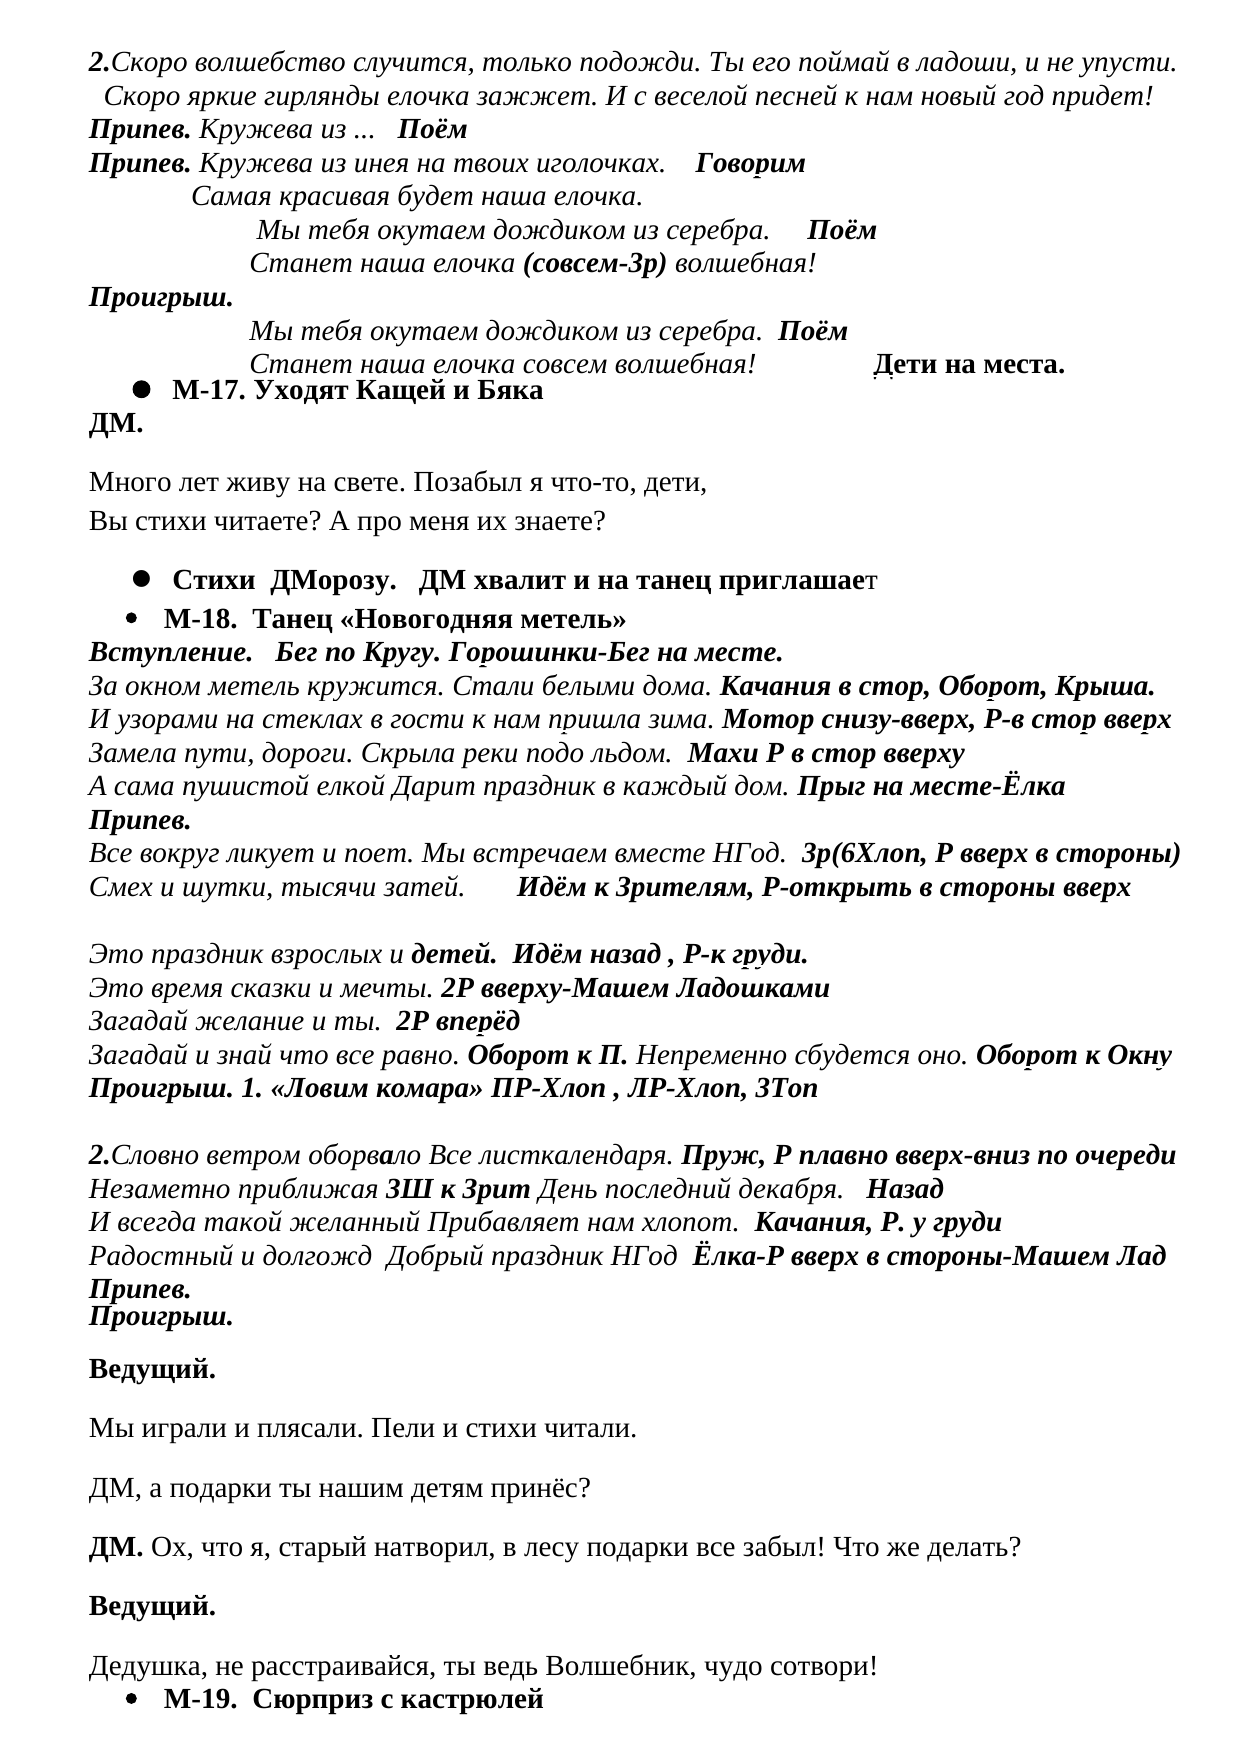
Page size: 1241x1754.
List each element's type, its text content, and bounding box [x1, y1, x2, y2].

list М-19. Сюрприз с кастрюлей [126, 1681, 1196, 1715]
text За окном метель кружится. Стали белыми дома. Качания в стор, Оборот, Крыша. И узорами на стеклах в гости к нам пришла зима. Мотор снизу-вверх, Р-в стор вверх Замела пути, дороги. Скрыла реки подо льдом. Махи Р в стор вверху А сама пушистой елкой Дарит праздник в каждый дом. Прыг на месте-Ёлка Припев. Все вокруг ликует и поет. Мы встречаем вместе НГод. 3р(6Хлоп, Р вверх в стороны) Смех и шутки, тысячи затей. Идём к Зрителям, Р-открыть в стороны вверх Это праздник взрослых и детей. Идём назад , Р-к груди. Это время сказки и мечты. 2Р вверху-Машем Ладошками Загадай желание и ты. 2Р вперёд Загадай и знай что все равно. Оборот к П. Непременно сбудется оно. Оборот к Окну Проигрыш. 1. «Ловим комара» ПР-Хлоп , ЛР-Хлоп, 3Топ [89, 668, 1196, 1104]
text Станет наша елочка совсем волшебная! Дети на места. [89, 346, 1196, 380]
text Припев. Кружева из ... Поём [89, 111, 1196, 145]
text Скоро яркие гирлянды елочка зажжет. И с веселой песней к нам новый год придет! [89, 78, 1196, 111]
text 2.Скоро волшебство случится, только подожди. Ты его поймай в ладоши, и не упусти. [89, 44, 1196, 78]
text Дедушка, не расстраивайся, ты ведь Волшебник, чудо сотвори! [89, 1648, 1196, 1681]
text Проигрыш. [89, 279, 1196, 313]
text 2.Словно ветром оборвало Все листкалендаря. Пруж, Р плавно вверх-вниз по очереди Незаметно приближая 3Ш к Зрит День последний декабря. Назад И всегда такой желанный Прибавляет нам хлопот. Качания, Р. у груди Радостный и долгожд Добрый праздник НГод Ёлка-Р вверх в стороны-Машем Лад Припев. [89, 1104, 1196, 1305]
list Стихи ДМорозу. ДМ хвалит и на танец приглашает [130, 562, 1196, 596]
text Самая красивая будет наша елочка. [89, 178, 1196, 212]
text Проигрыш. [89, 1305, 1196, 1330]
text Станет наша елочка (совсем-3р) волшебная! [89, 246, 1196, 279]
text Вступление. Бег по Кругу. Горошинки-Бег на месте. [89, 634, 1196, 668]
text Мы тебя окутаем дождиком из серебра. Поём [89, 313, 1196, 346]
text Мы тебя окутаем дождиком из серебра. Поём [89, 212, 1196, 246]
text Припев. Кружева из инея на твоих иголочках. Говорим [89, 145, 1196, 178]
list М-18. Танец «Новогодняя метель» [126, 601, 1196, 634]
list М-17. Уходят Кащей и Бяка [130, 380, 1196, 405]
